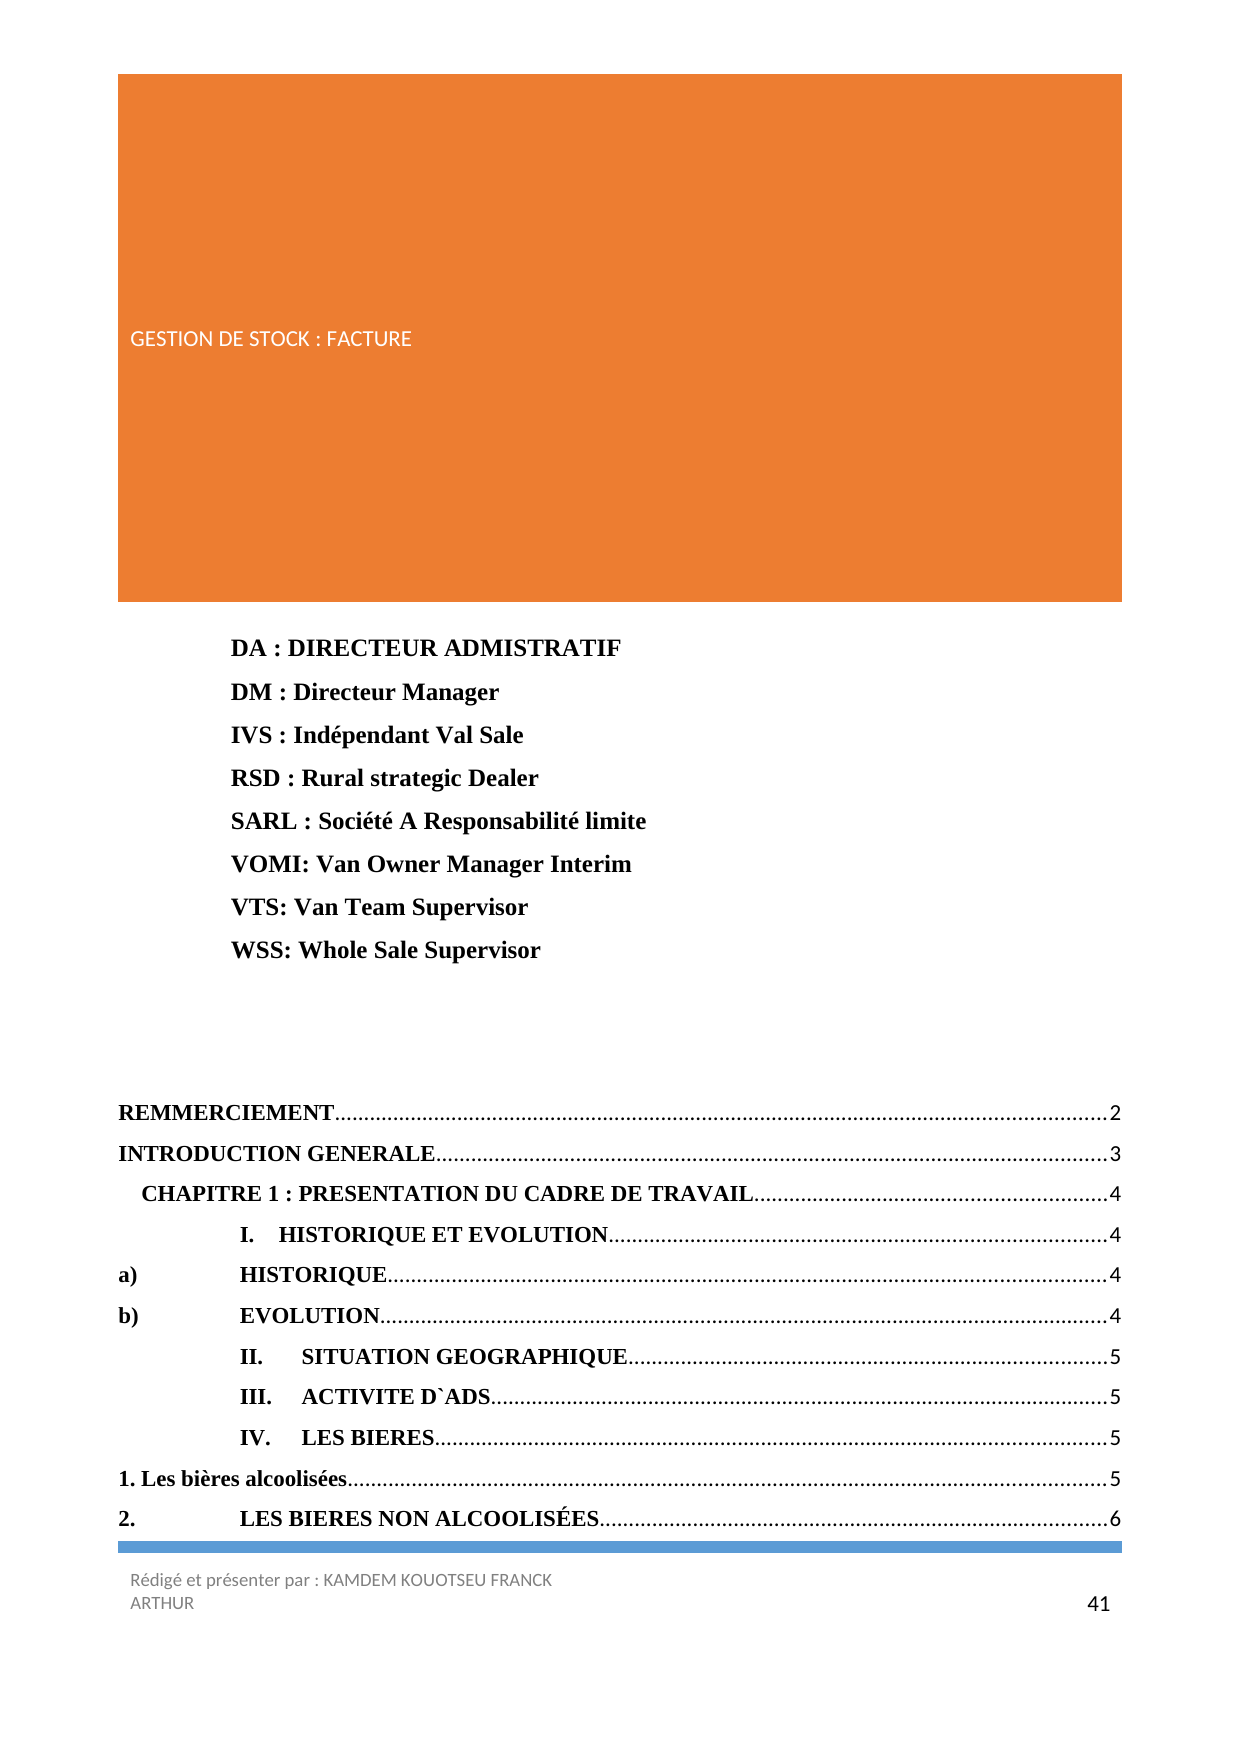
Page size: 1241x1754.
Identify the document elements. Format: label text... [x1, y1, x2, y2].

list DA : DIRECTEUR ADMISTRATIF [231, 633, 1122, 662]
text a) HISTORIQUE 4 [118, 1261, 1122, 1288]
list SARL : Société A Responsabilité limite [231, 806, 1122, 835]
text III. ACTIVITE D`ADS 5 [239, 1382, 1122, 1410]
text b) EVOLUTION 4 [118, 1301, 1122, 1329]
text 2. LES BIERES NON ALCOOLISÉES 6 [118, 1504, 1122, 1532]
list VTS: Van Team Supervisor [231, 892, 1122, 921]
text I. HISTORIQUE ET EVOLUTION 4 [239, 1220, 1122, 1248]
list WSS: Whole Sale Supervisor [231, 935, 1122, 964]
text 1. Les bières alcoolisées 5 [118, 1464, 1122, 1492]
list VOMI: Van Owner Manager Interim [231, 849, 1122, 878]
text REMMERCIEMENT 2 [118, 1098, 1122, 1126]
list RSD : Rural strategic Dealer [231, 763, 1122, 792]
list IVS : Indépendant Val Sale [231, 720, 1122, 748]
list DM : Directeur Manager [231, 677, 1122, 705]
text IV. LES BIERES 5 [239, 1423, 1122, 1451]
text INTRODUCTION GENERALE 3 [118, 1139, 1122, 1167]
text CHAPITRE 1 : PRESENTATION DU CADRE DE TRAVAIL 4 [141, 1179, 1122, 1207]
text II. SITUATION GEOGRAPHIQUE 5 [239, 1342, 1122, 1370]
